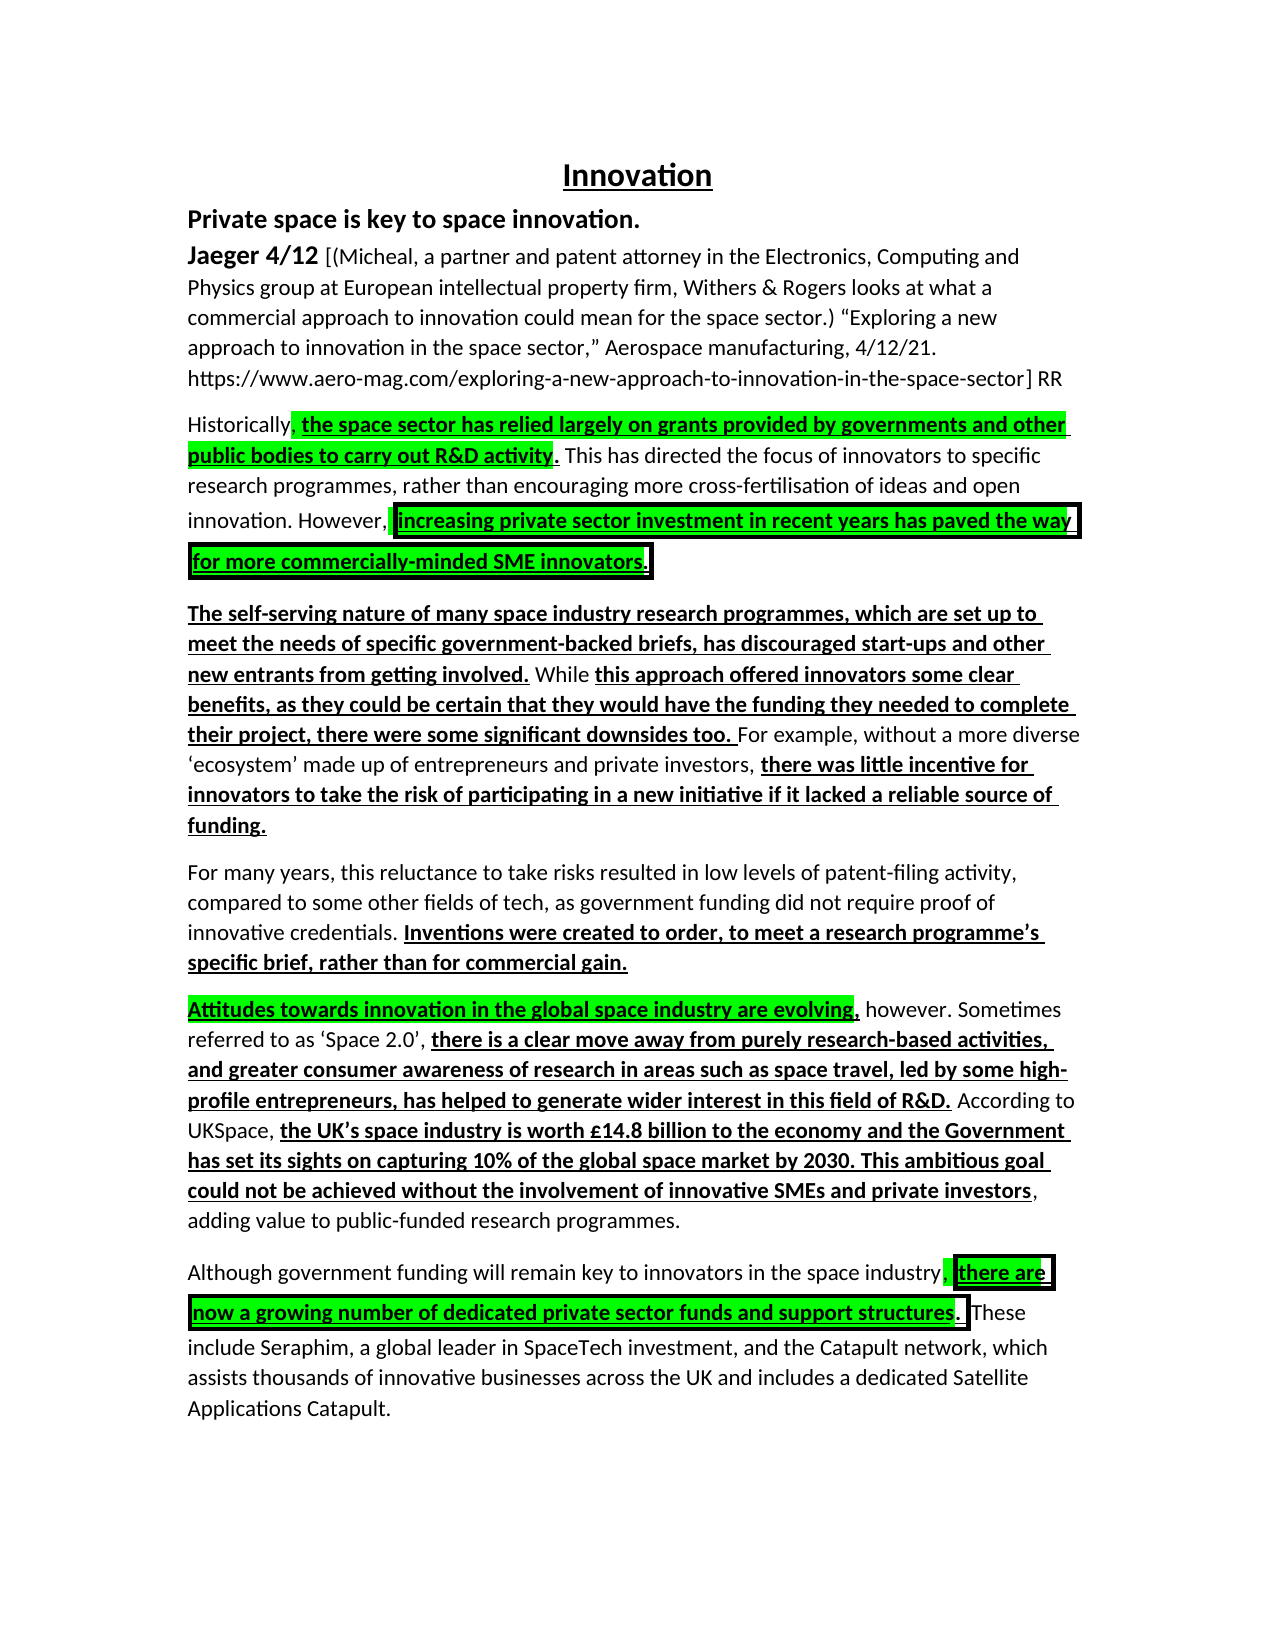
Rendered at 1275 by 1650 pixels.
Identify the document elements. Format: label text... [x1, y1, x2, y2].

subtitle Private space is key to space innovation. [187, 202, 1087, 235]
text For many years, this reluctance to take risks resulted in low levels of patent-filing activity, compared to some other fields of tech, as government funding did not require proof of innovative credentials. Inventions were created to order, to meet a research programme’s specific brief, rather than for commercial gain. [187, 858, 1087, 976]
text Although government funding will remain key to innovators in the space industry, there are now a growing number of dedicated private sector funds and support structures. These include Seraphim, a global leader in SpaceTech investment, and the Catapult network, which assists thousands of innovative businesses across the UK and includes a dedicated Satellite Applications Catapult. [187, 1253, 1087, 1422]
text Historically, the space sector has relied largely on grants provided by governments and other public bodies to carry out R&D activity. This has directed the focus of innovators to specific research programmes, rather than encouraging more cross-fertilisation of ideas and open innovation. However, increasing private sector investment in recent years has paved the way for more commercially-minded SME innovators. [187, 411, 1087, 580]
text The self-serving nature of many space industry research programmes, which are set up to meet the needs of specific government-backed briefs, has discouraged start-ups and other new entrants from getting involved. While this approach offered innovators some clear benefits, as they could be certain that they would have the funding they needed to complete their project, there were some significant downsides too. For example, without a more diverse ‘ecosystem’ made up of entrepreneurs and private investors, there was little incentive for innovators to take the risk of participating in a new initiative if it lacked a reliable source of funding. [187, 599, 1087, 839]
subtitle Innovation [187, 154, 1087, 195]
text Attitudes towards innovation in the global space industry are evolving, however. Sometimes referred to as ‘Space 2.0’, there is a clear move away from purely research-based activities, and greater consumer awareness of research in areas such as space travel, led by some high-profile entrepreneurs, has helped to generate wider interest in this field of R&D. According to UKSpace, the UK’s space industry is worth £14.8 billion to the economy and the Government has set its sights on capturing 10% of the global space market by 2030. This ambitious goal could not be achieved without the involvement of innovative SMEs and private investors, adding value to public-funded research programmes. [187, 995, 1087, 1234]
text Jaeger 4/12 [(Micheal, a partner and patent attorney in the Electronics, Computing and Physics group at European intellectual property firm, Withers & Rogers looks at what a commercial approach to innovation could mean for the space sector.) “Exploring a new approach to innovation in the space sector,” Aerospace manufacturing, 4/12/21. https://www.aero-mag.com/exploring-a-new-approach-to-innovation-in-the-space-sector] RR [187, 238, 1087, 392]
